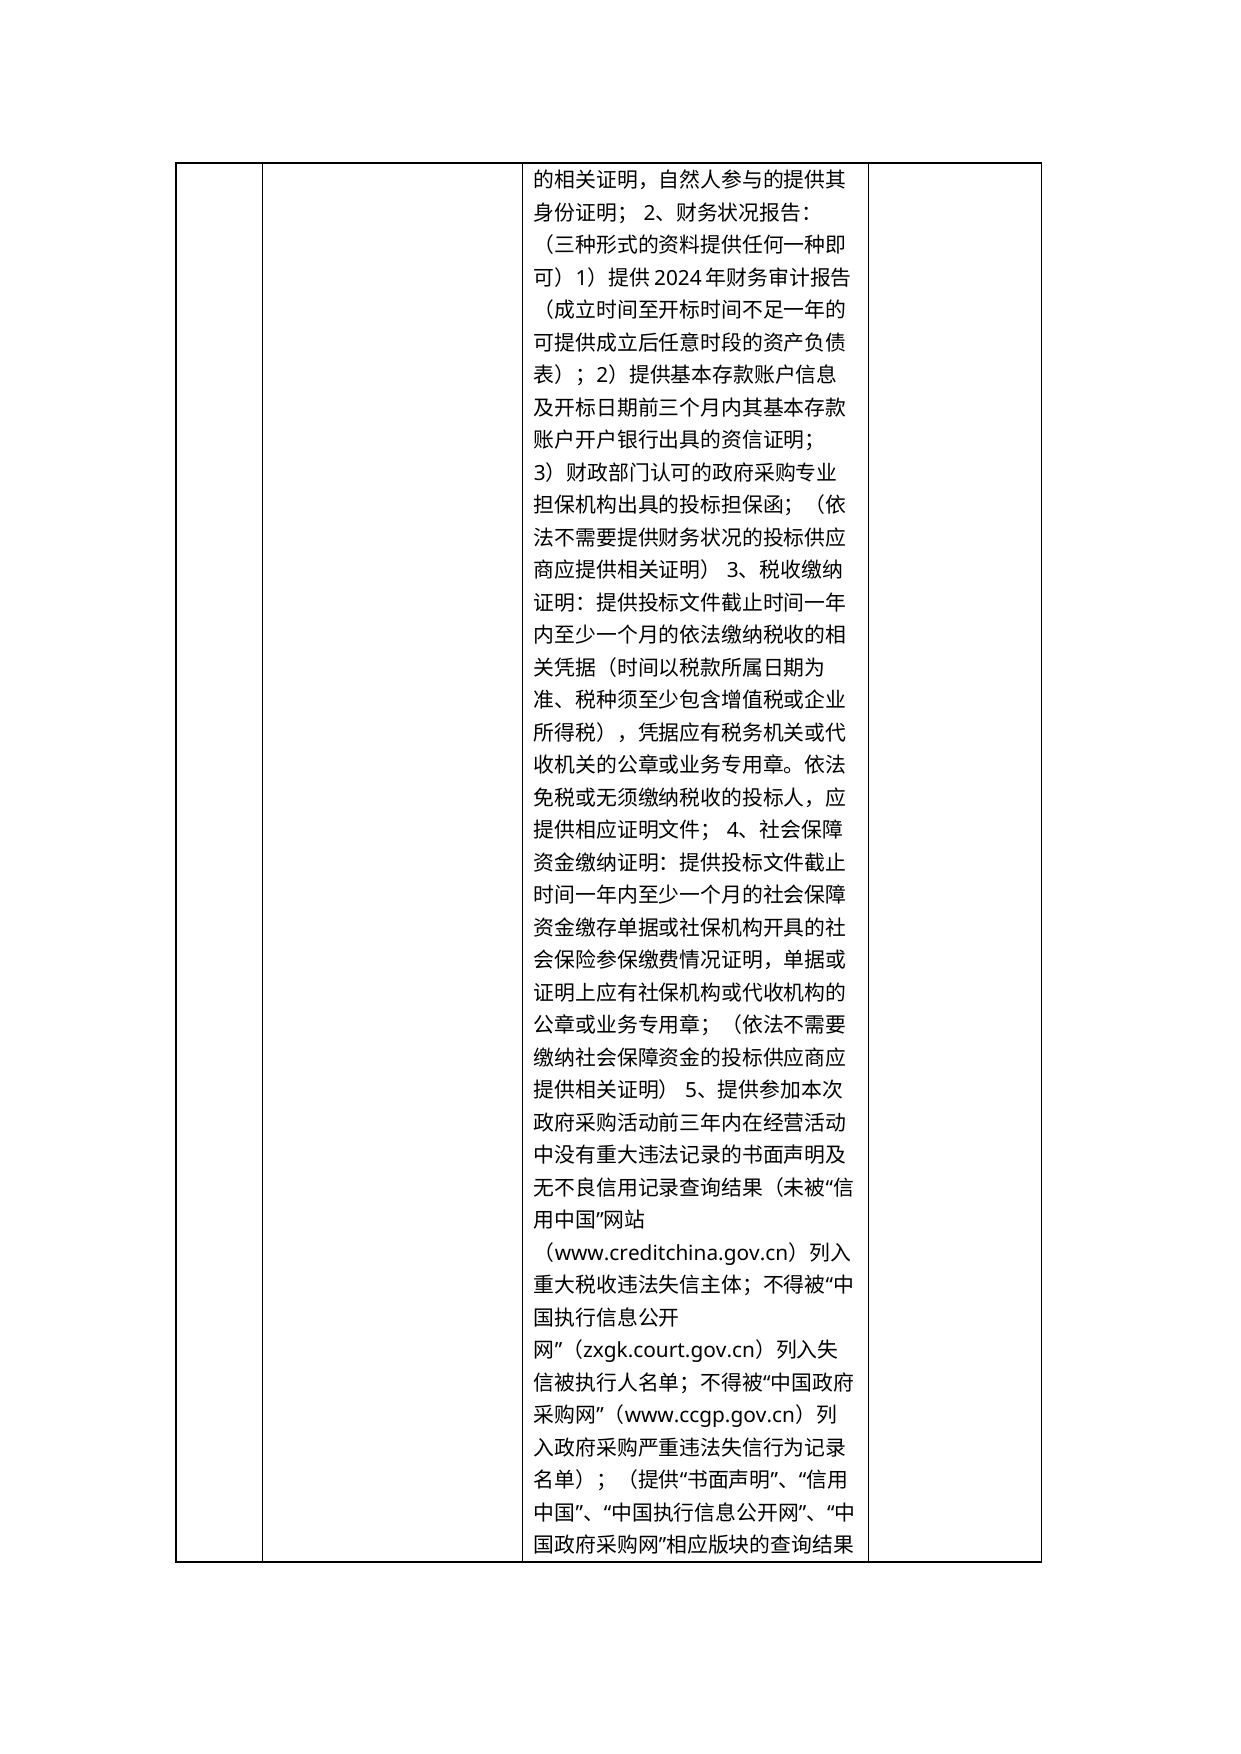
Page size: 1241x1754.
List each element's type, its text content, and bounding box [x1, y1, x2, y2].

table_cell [523, 164, 868, 1561]
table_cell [263, 164, 522, 1561]
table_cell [869, 164, 1041, 1561]
table_cell 1 [177, 164, 262, 1561]
